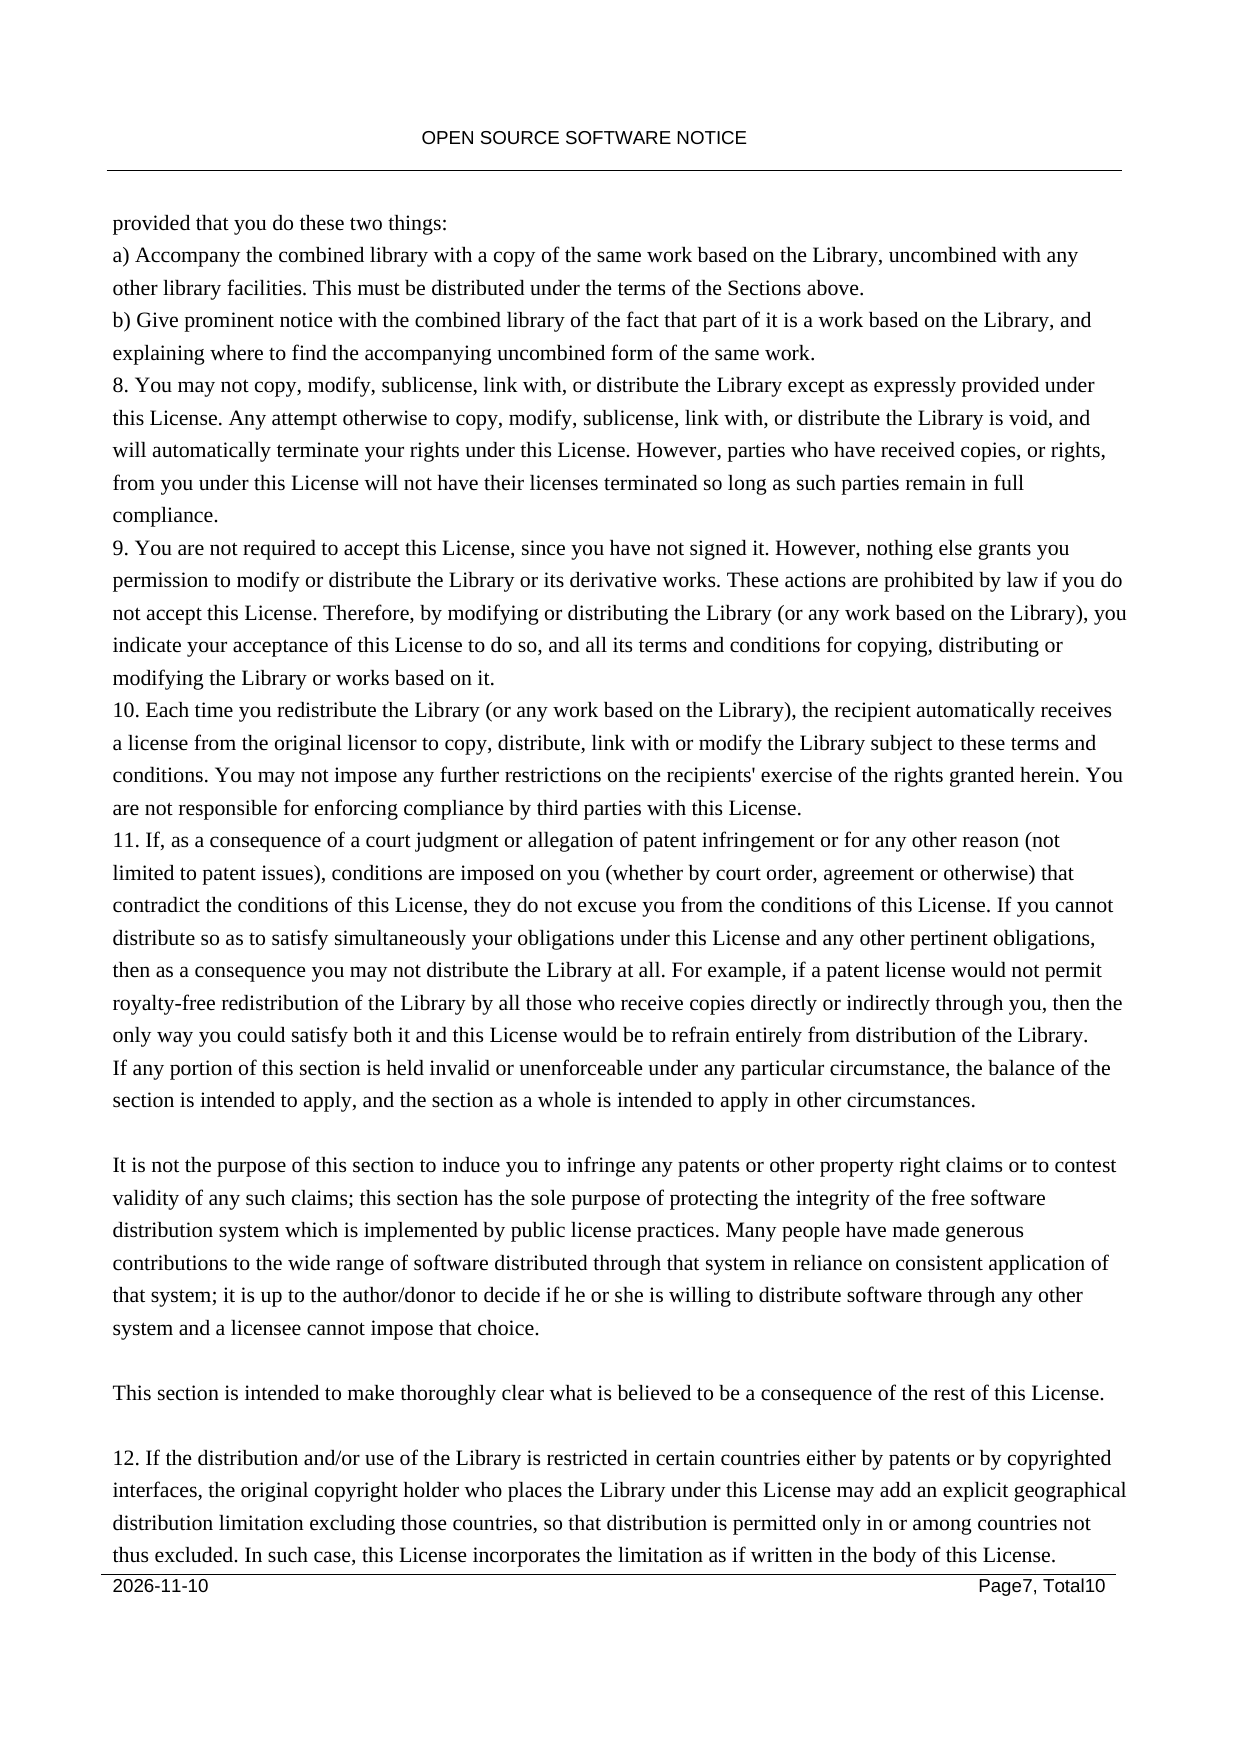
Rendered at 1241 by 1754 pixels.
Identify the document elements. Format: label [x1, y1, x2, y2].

text [112, 206, 1128, 1571]
